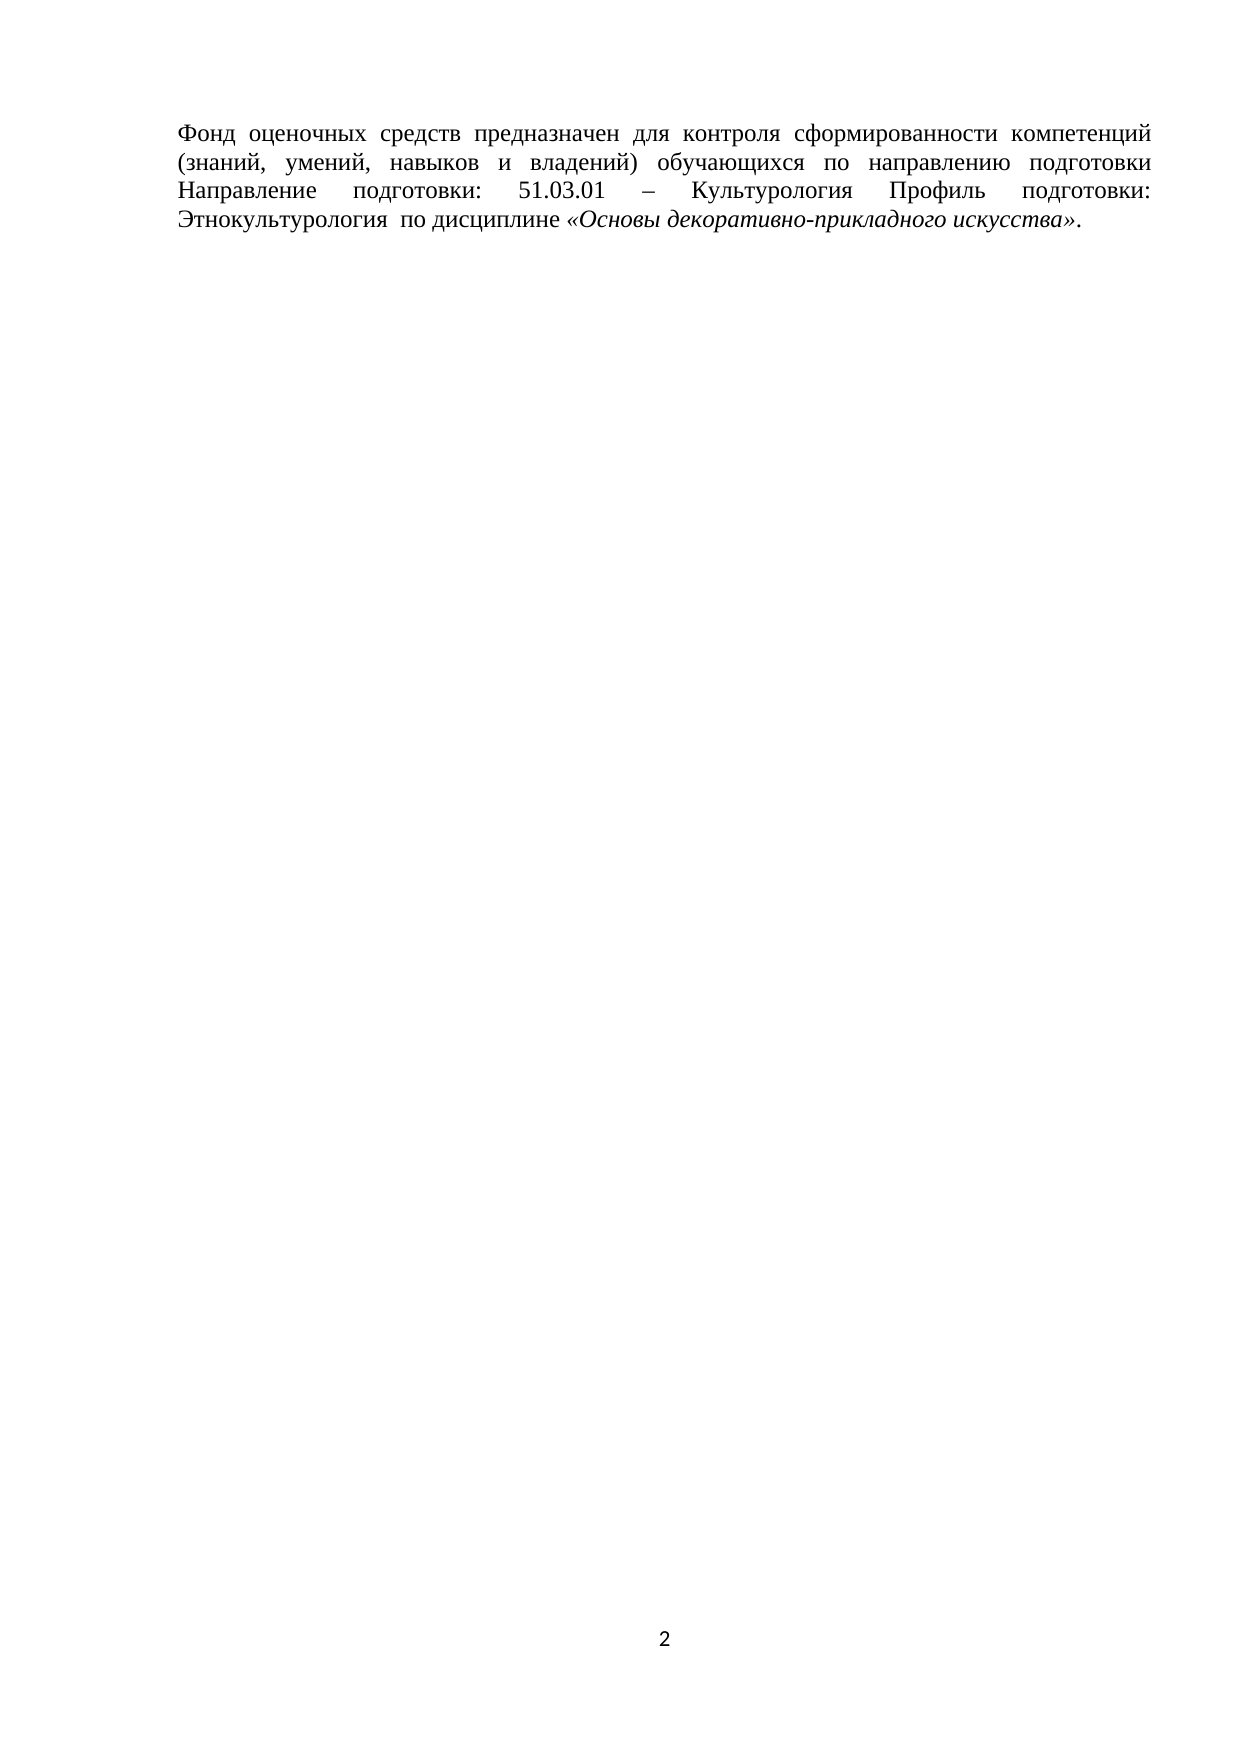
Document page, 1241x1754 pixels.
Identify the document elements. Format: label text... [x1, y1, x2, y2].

text Фонд оценочных средств предназначен для контроля сформированности компетенций (знаний, умений, навыков и владений) обучающихся по направлению подготовки Направление подготовки: 51.03.01 – Культурология Профиль подготовки: Этнокультурология по дисциплине «Основы декоративно-прикладного искусства». [177, 118, 1152, 233]
